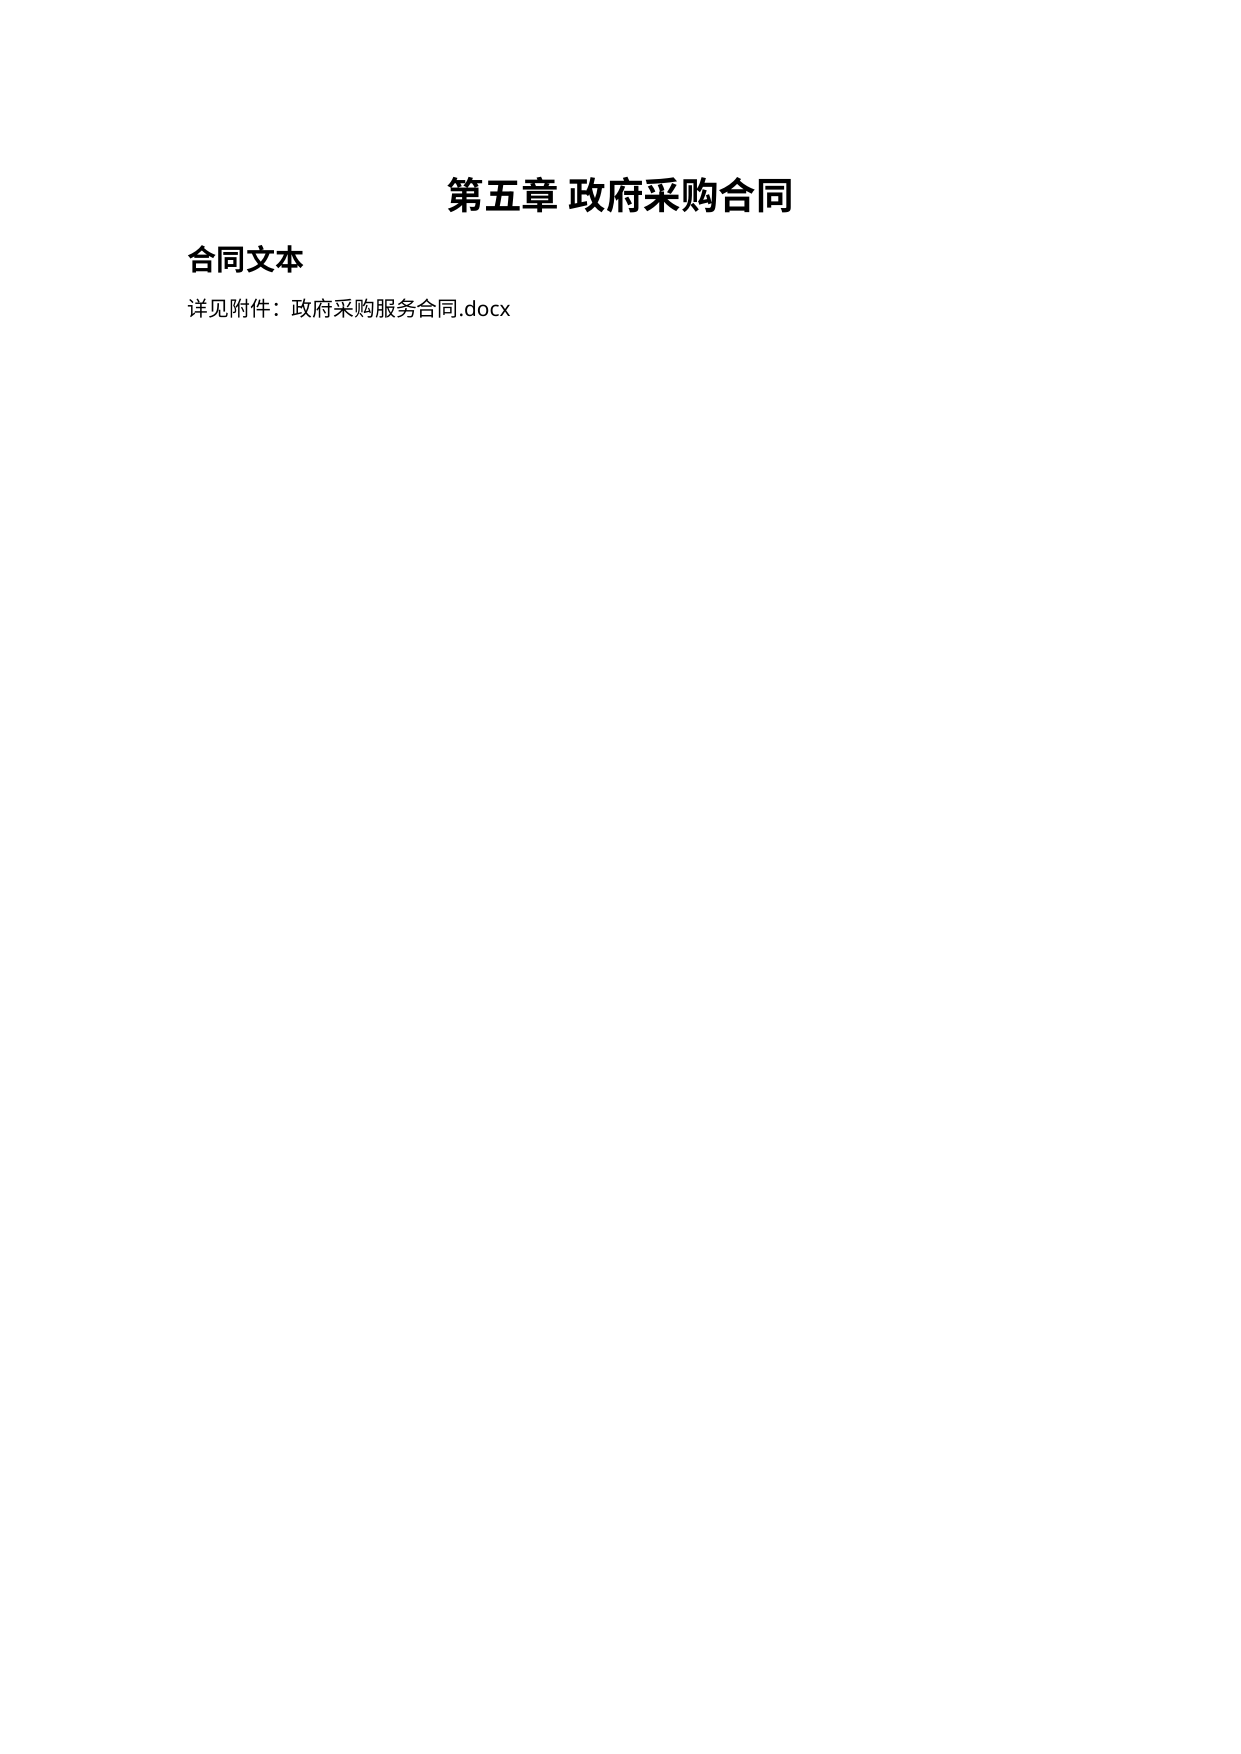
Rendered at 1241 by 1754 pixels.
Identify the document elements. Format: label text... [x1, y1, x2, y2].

text 合同文本 [187, 227, 1053, 292]
text 详见附件：政府采购服务合同.docx [187, 292, 1053, 324]
text 第五章 政府采购合同 [187, 162, 1053, 227]
